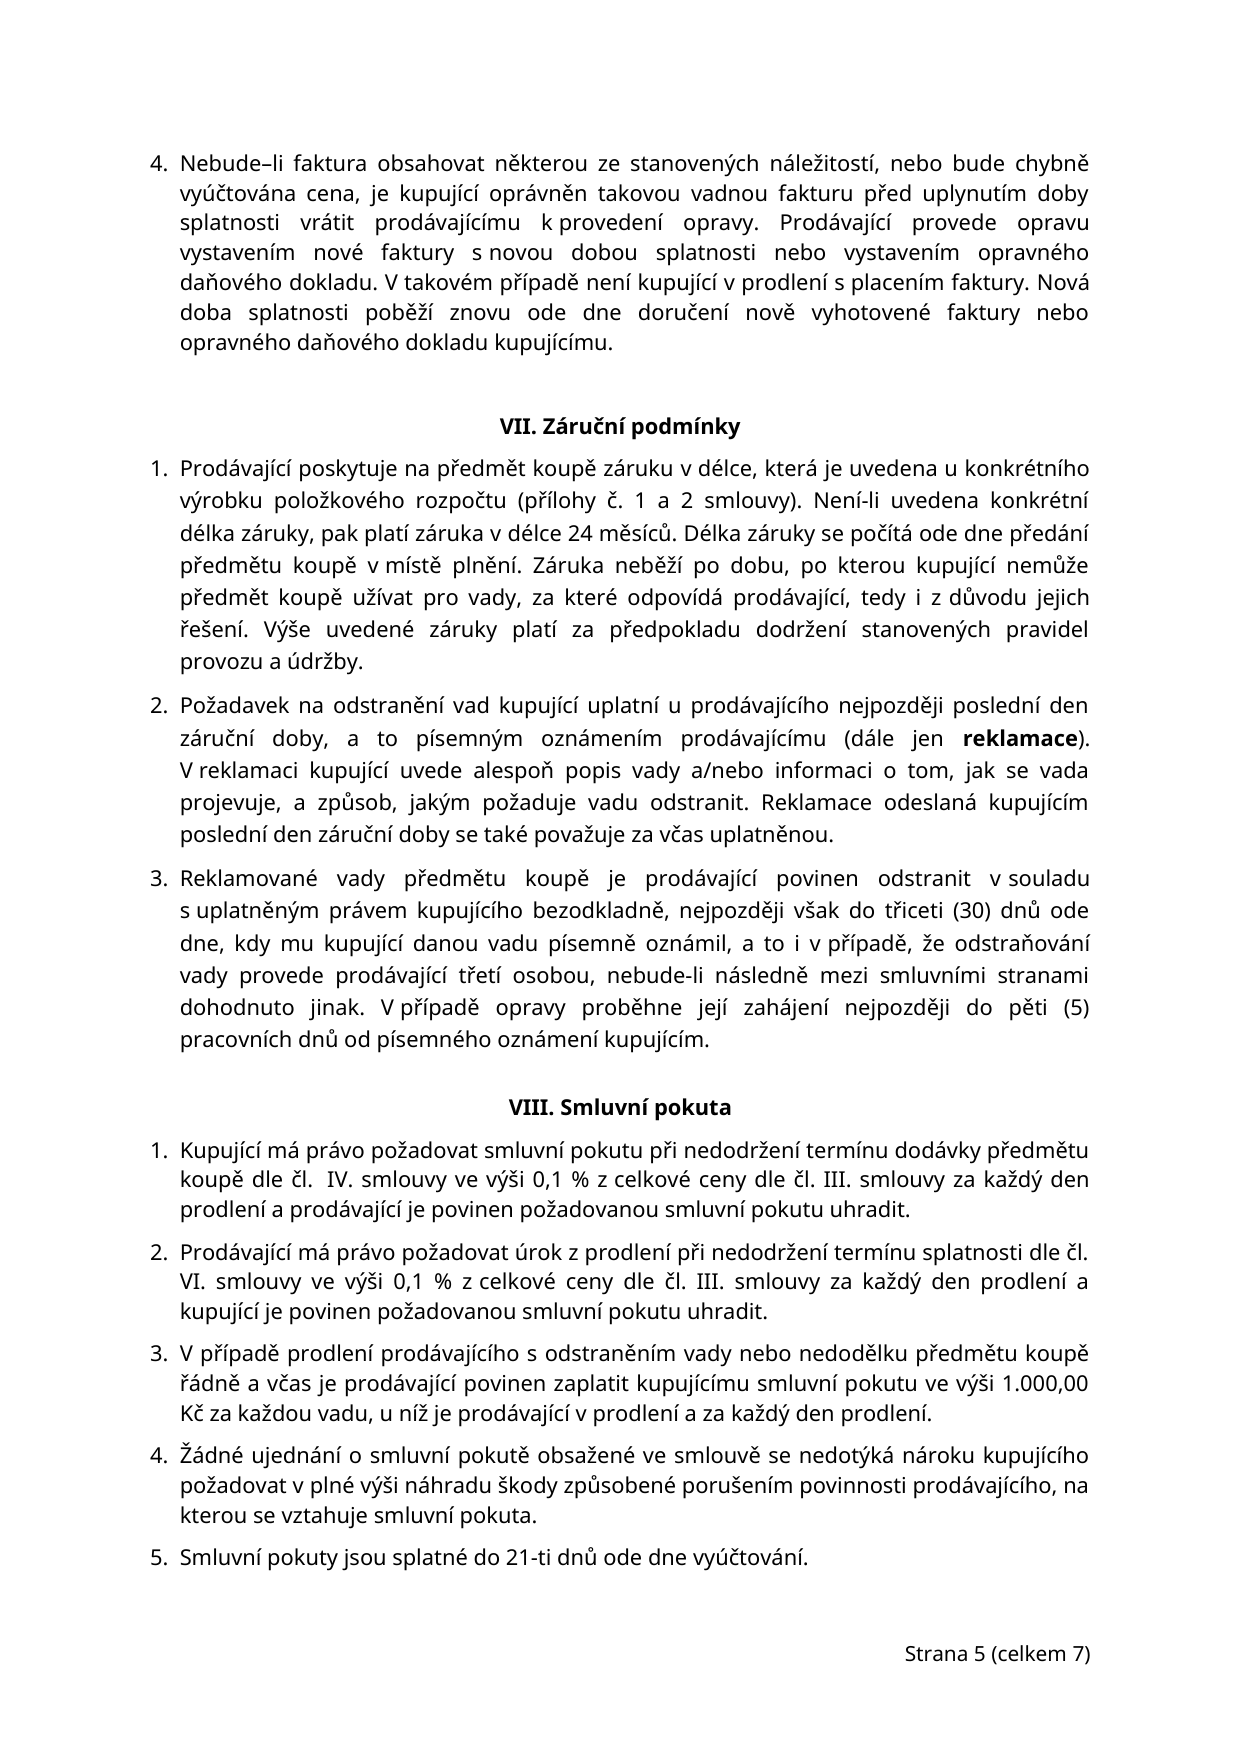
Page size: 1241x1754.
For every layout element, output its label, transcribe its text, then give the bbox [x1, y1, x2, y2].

list Smluvní pokuty jsou splatné do 21-ti dnů ode dne vyúčtování. [150, 1542, 1090, 1572]
list Prodávající poskytuje na předmět koupě záruku v délce, která je uvedena u konkrétního výrobku položkového rozpočtu (přílohy č. 1 a 2 smlouvy). Není-li uvedena konkrétní délka záruky, pak platí záruka v délce 24 měsíců. Délka záruky se počítá ode dne předání předmětu koupě v místě plnění. Záruka neběží po dobu, po kterou kupující nemůže předmět koupě užívat pro vady, za které odpovídá prodávající, tedy i z důvodu jejich řešení. Výše uvedené záruky platí za předpokladu dodržení stanovených pravidel provozu a údržby. [150, 453, 1090, 676]
subtitle VII. Záruční podmínky [150, 411, 1090, 441]
list Reklamované vady předmětu koupě je prodávající povinen odstranit v souladu s uplatněným právem kupujícího bezodkladně, nejpozději však do třiceti (30) dnů ode dne, kdy mu kupující danou vadu písemně oznámil, a to i v případě, že odstraňování vady provede prodávající třetí osobou, nebude-li následně mezi smluvními stranami dohodnuto jinak. V případě opravy proběhne její zahájení nejpozději do pěti (5) pracovních dnů od písemného oznámení kupujícím. [150, 863, 1090, 1053]
list Kupující má právo požadovat smluvní pokutu při nedodržení termínu dodávky předmětu koupě dle čl. IV. smlouvy ve výši 0,1 % z celkové ceny dle čl. III. smlouvy za každý den prodlení a prodávající je povinen požadovanou smluvní pokutu uhradit. [150, 1135, 1090, 1224]
list Nebude–li faktura obsahovat některou ze stanovených náležitostí, nebo bude chybně vyúčtována cena, je kupující oprávněn takovou vadnou fakturu před uplynutím doby splatnosti vrátit prodávajícímu k provedení opravy. Prodávající provede opravu vystavením nové faktury s novou dobou splatnosti nebo vystavením opravného daňového dokladu. V takovém případě není kupující v prodlení s placením faktury. Nová doba splatnosti poběží znovu ode dne doručení nově vyhotovené faktury nebo opravného daňového dokladu kupujícímu. [150, 148, 1090, 356]
list Požadavek na odstranění vad kupující uplatní u prodávajícího nejpozději poslední den záruční doby, a to písemným oznámením prodávajícímu (dále jen reklamace). V reklamaci kupující uvede alespoň popis vady a/nebo informaci o tom, jak se vada projevuje, a způsob, jakým požaduje vadu odstranit. Reklamace odeslaná kupujícím poslední den záruční doby se také považuje za včas uplatněnou. [150, 690, 1090, 848]
list V případě prodlení prodávajícího s odstraněním vady nebo nedodělku předmětu koupě řádně a včas je prodávající povinen zaplatit kupujícímu smluvní pokutu ve výši 1.000,00 Kč za každou vadu, u níž je prodávající v prodlení a za každý den prodlení. [150, 1338, 1090, 1428]
subtitle VIII. Smluvní pokuta [150, 1092, 1090, 1122]
list Prodávající má právo požadovat úrok z prodlení při nedodržení termínu splatnosti dle čl. VI. smlouvy ve výši 0,1 % z celkové ceny dle čl. III. smlouvy za každý den prodlení a kupující je povinen požadovanou smluvní pokutu uhradit. [150, 1237, 1090, 1326]
list Žádné ujednání o smluvní pokutě obsažené ve smlouvě se nedotýká nároku kupujícího požadovat v plné výši náhradu škody způsobené porušením povinnosti prodávajícího, na kterou se vztahuje smluvní pokuta. [150, 1440, 1090, 1530]
